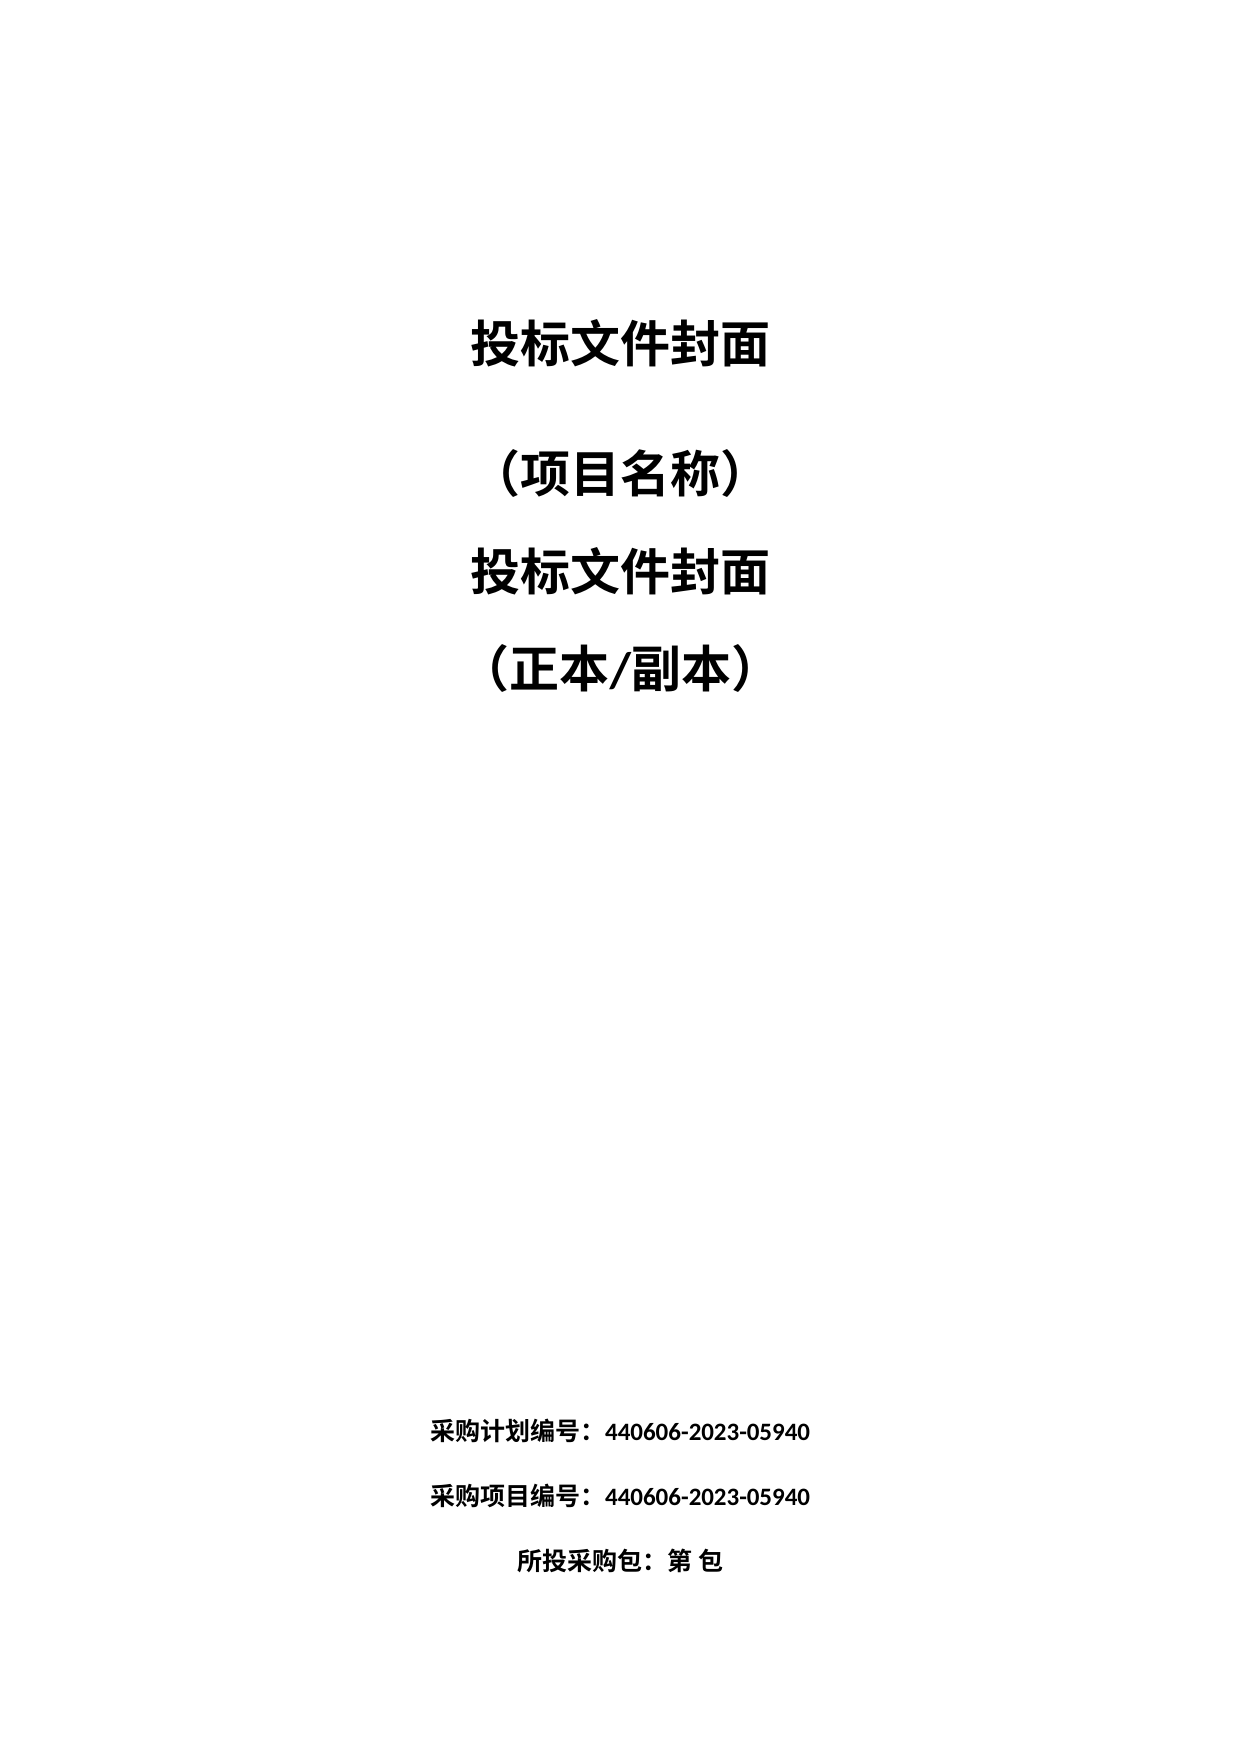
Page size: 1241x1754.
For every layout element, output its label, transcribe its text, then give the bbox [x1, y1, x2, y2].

text 采购项目编号：440606-2023-05940 [187, 1462, 1053, 1527]
text 所投采购包：第 包 [187, 1527, 1053, 1592]
text （项目名称） [187, 422, 1053, 519]
text 采购计划编号：440606-2023-05940 [187, 1397, 1053, 1462]
text 投标文件封面 [187, 519, 1053, 617]
text 投标文件封面 [187, 292, 1053, 389]
text （正本/副本） [187, 617, 1053, 1397]
